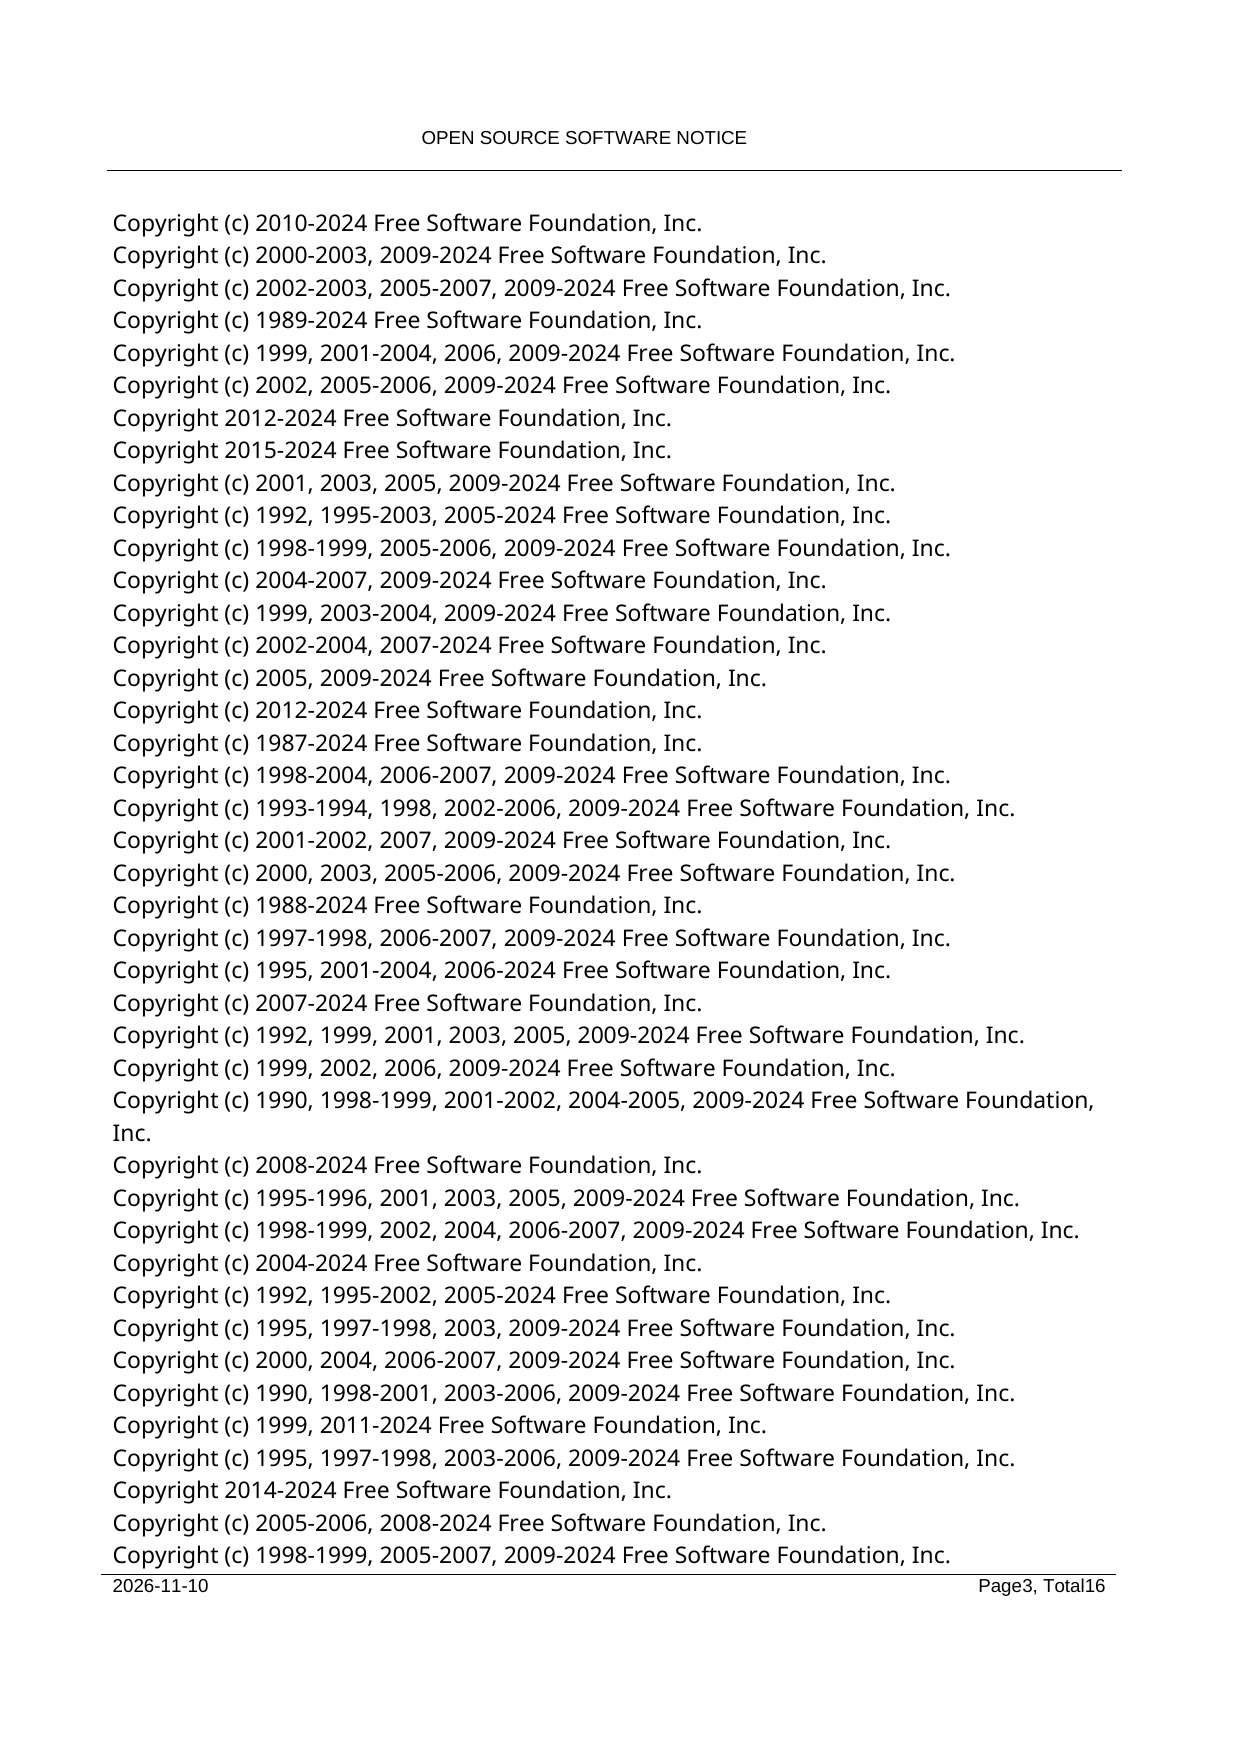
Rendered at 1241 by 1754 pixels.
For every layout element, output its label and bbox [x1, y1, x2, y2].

text [112, 206, 1128, 1571]
